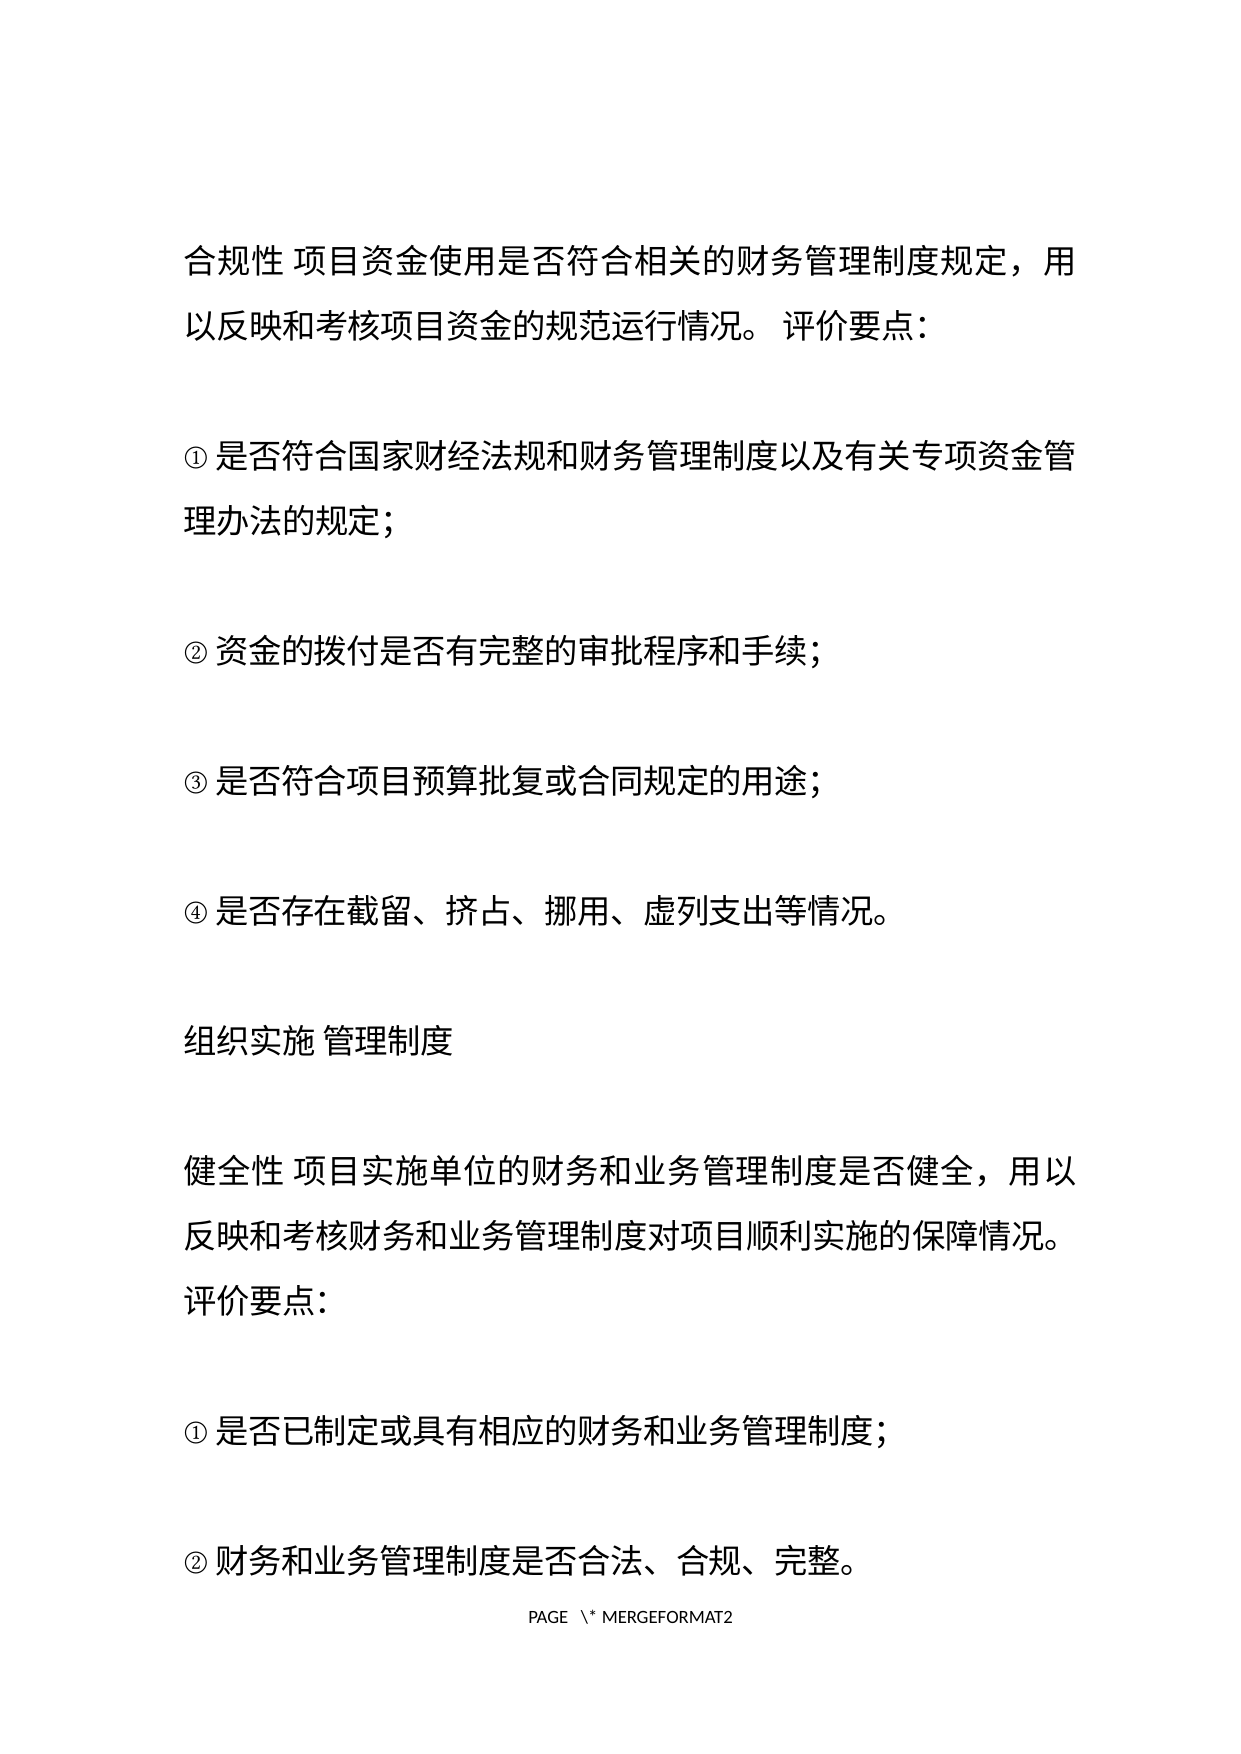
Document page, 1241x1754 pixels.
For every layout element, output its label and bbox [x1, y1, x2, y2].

text [183, 162, 1078, 1592]
